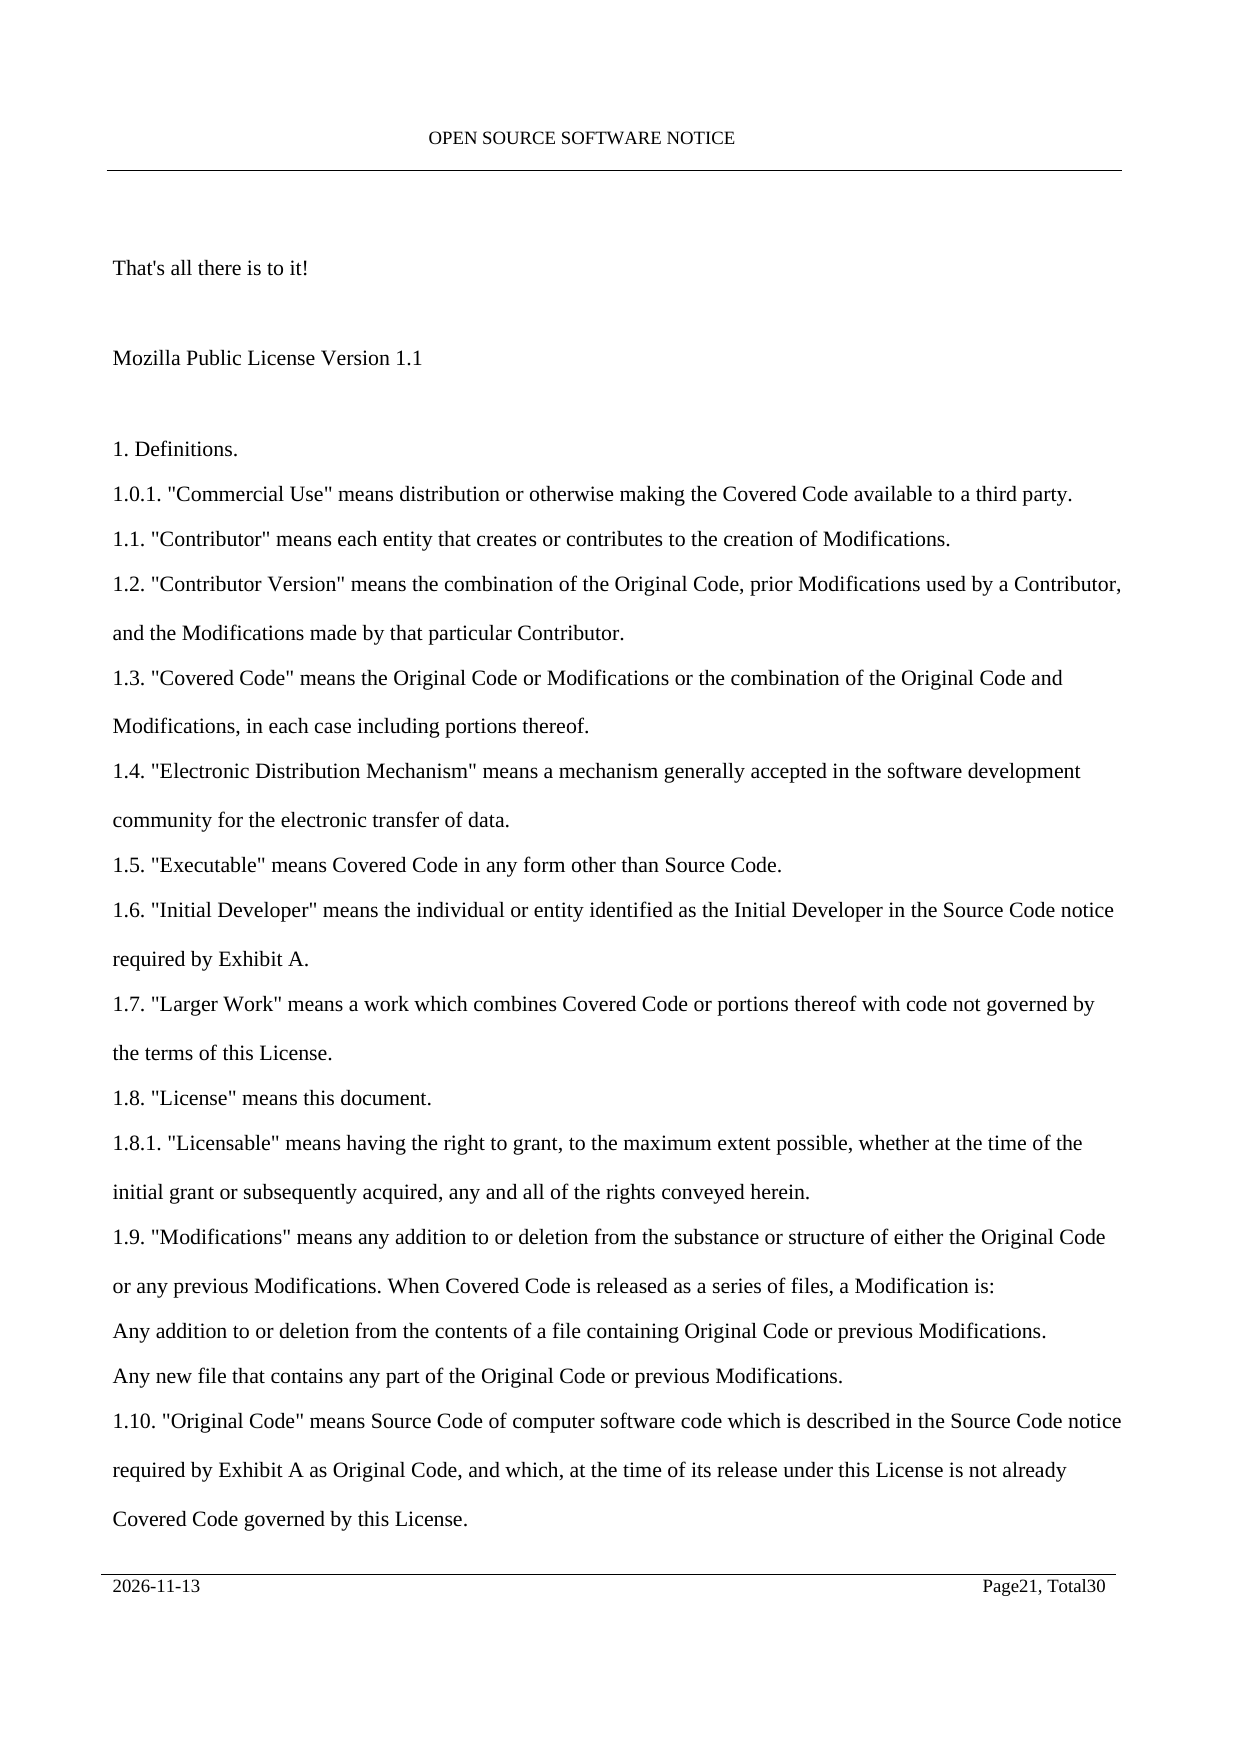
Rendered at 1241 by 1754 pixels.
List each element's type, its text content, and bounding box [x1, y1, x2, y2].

text 1. Definitions. [112, 432, 1128, 464]
text 1.8.1. "Licensable" means having the right to grant, to the maximum extent possible, whether at the time of the initial grant or subsequently acquired, any and all of the rights conveyed herein. [112, 1127, 1128, 1208]
text 1.4. "Electronic Distribution Mechanism" means a mechanism generally accepted in the software development community for the electronic transfer of data. [112, 755, 1128, 836]
text Mozilla Public License Version 1.1 [112, 342, 1128, 374]
text Any new file that contains any part of the Original Code or previous Modifications. [112, 1359, 1128, 1392]
text 1.7. "Larger Work" means a work which combines Covered Code or portions thereof with code not governed by the terms of this License. [112, 988, 1128, 1069]
text That's all there is to it! [112, 251, 1128, 284]
text 1.9. "Modifications" means any addition to or deletion from the substance or structure of either the Original Code or any previous Modifications. When Covered Code is released as a series of files, a Modification is: [112, 1221, 1128, 1302]
text 1.0.1. "Commercial Use" means distribution or otherwise making the Covered Code available to a third party. [112, 477, 1128, 509]
text 1.5. "Executable" means Covered Code in any form other than Source Code. [112, 849, 1128, 881]
text 1.6. "Initial Developer" means the individual or entity identified as the Initial Developer in the Source Code notice required by Exhibit A. [112, 894, 1128, 975]
text 1.8. "License" means this document. [112, 1082, 1128, 1114]
text 1.3. "Covered Code" means the Original Code or Modifications or the combination of the Original Code and Modifications, in each case including portions thereof. [112, 661, 1128, 742]
text 1.1. "Contributor" means each entity that creates or contributes to the creation of Modifications. [112, 522, 1128, 554]
text Any addition to or deletion from the contents of a file containing Original Code or previous Modifications. [112, 1314, 1128, 1347]
text 1.2. "Contributor Version" means the combination of the Original Code, prior Modifications used by a Contributor, and the Modifications made by that particular Contributor. [112, 567, 1128, 648]
text 1.10. "Original Code" means Source Code of computer software code which is described in the Source Code notice required by Exhibit A as Original Code, and which, at the time of its release under this License is not already Covered Code governed by this License. [112, 1404, 1128, 1534]
